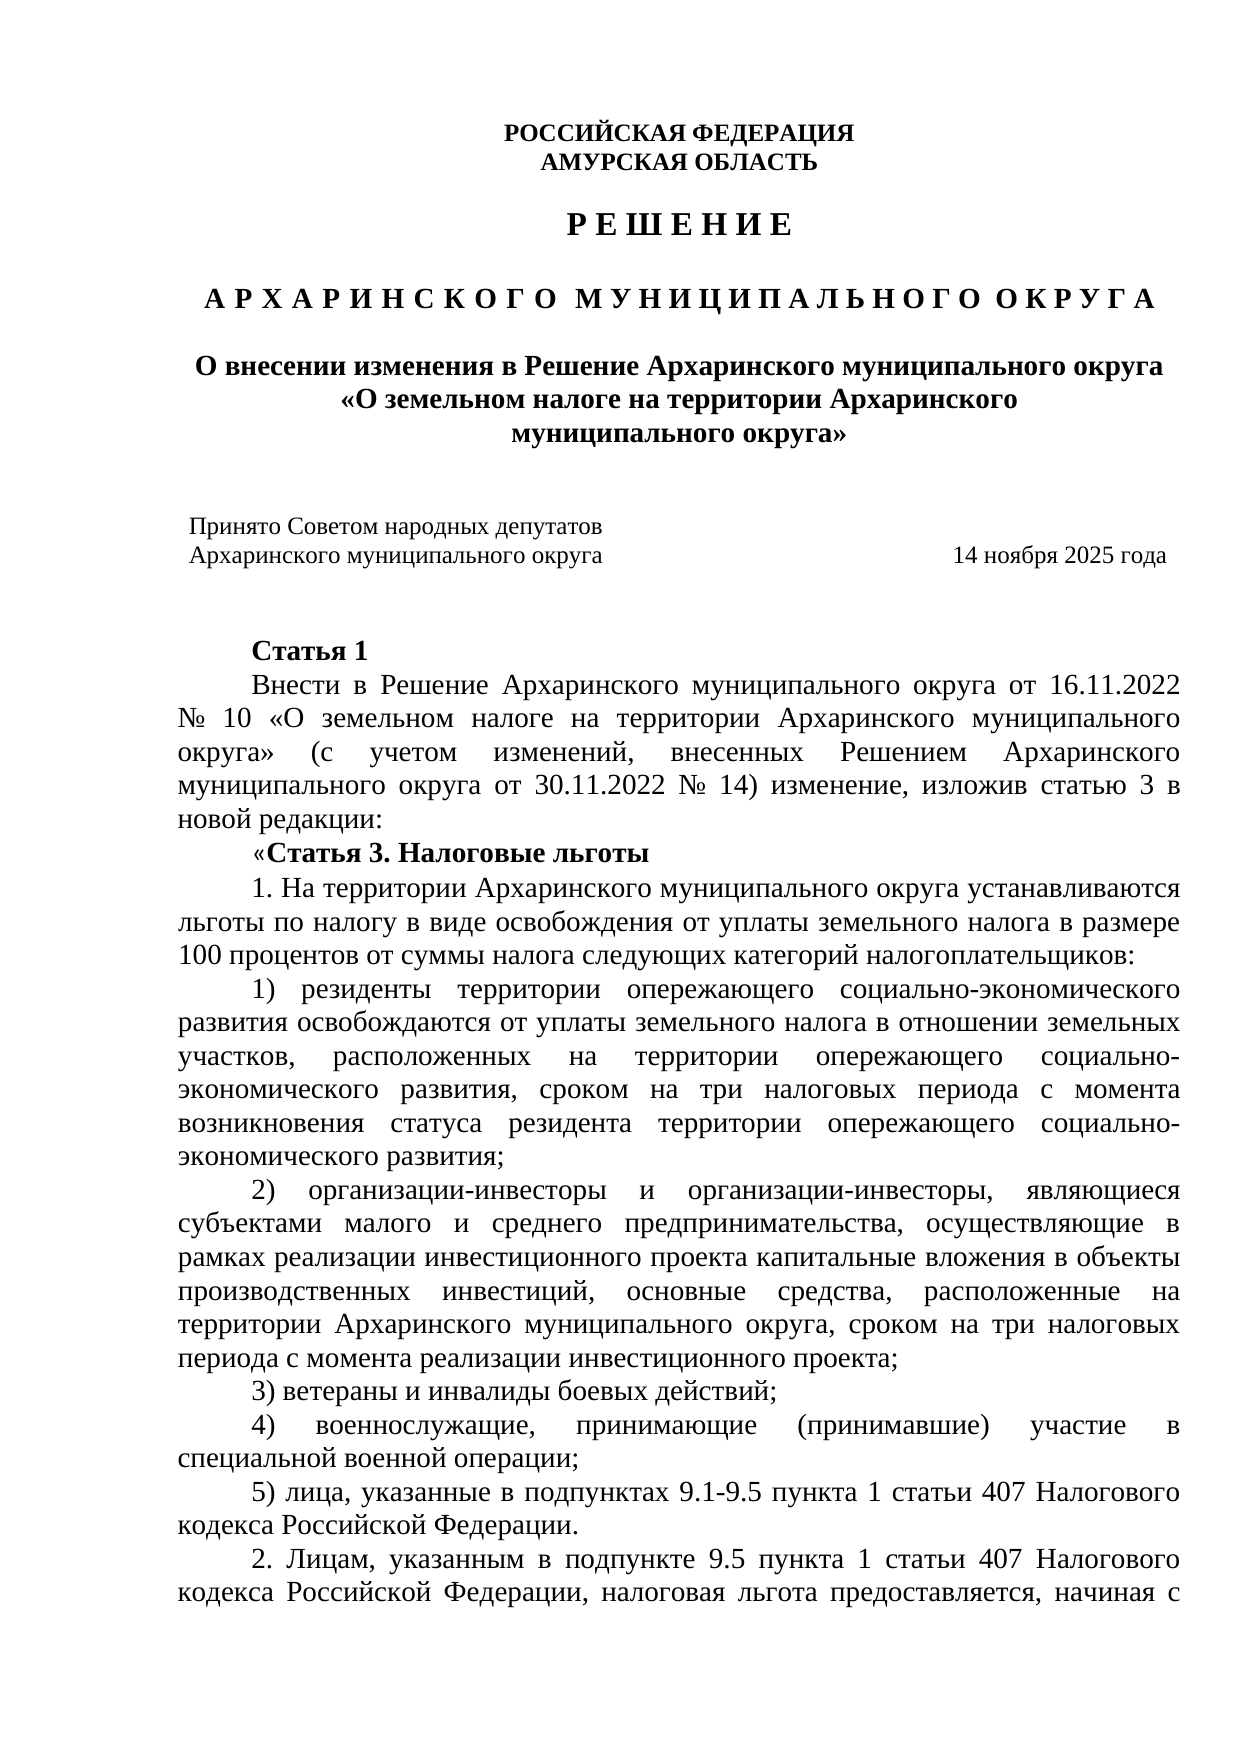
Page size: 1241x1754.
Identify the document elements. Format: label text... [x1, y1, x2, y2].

text 4) военнослужащие, принимающие (принимавшие) участие в специальной военной операции; [177, 1407, 1181, 1474]
table_header Принято Советом народных депутатов Архаринского муниципального округа 14 ноября 2025 года [177, 511, 1181, 568]
text «Статья 3. Налоговые льготы [177, 834, 1181, 870]
text Р Е Ш Е Н И Е [177, 204, 1181, 243]
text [177, 1541, 1181, 1608]
text РОССИЙСКАЯ ФЕДЕРАЦИЯ [177, 118, 1181, 147]
text муниципального округа» [177, 415, 1181, 449]
text Статья 1 [177, 633, 1181, 667]
text О внесении изменения в Решение Архаринского муниципального округа [177, 348, 1181, 382]
text А Р Х А Р И Н С К О Г О М У Н И Ц И П А Л Ь Н О Г О О К Р У Г А [177, 281, 1181, 314]
text 5) лица, указанные в подпунктах 9.1-9.5 пункта 1 статьи 407 Налогового кодекса Российской Федерации. [177, 1474, 1181, 1541]
text 2) организации-инвесторы и организации-инвесторы, являющиеся субъектами малого и среднего предпринимательства, осуществляющие в рамках реализации инвестиционного проекта капитальные вложения в объекты производственных инвестиций, основные средства, расположенные на территории Архаринского муниципального округа, сроком на три налоговых периода с момента реализации инвестиционного проекта; [178, 1172, 1181, 1373]
text АМУРСКАЯ ОБЛАСТЬ [177, 147, 1181, 176]
text 1. На территории Архаринского муниципального округа устанавливаются льготы по налогу в виде освобождения от уплаты земельного налога в размере 100 процентов от суммы налога следующих категорий налогоплательщиков: [178, 870, 1181, 971]
text 1) резиденты территории опережающего социально-экономического развития освобождаются от уплаты земельного налога в отношении земельных участков, расположенных на территории опережающего социально-экономического развития, сроком на три налоговых периода с момента возникновения статуса резидента территории опережающего социально-экономического развития; [178, 971, 1181, 1172]
text 3) ветераны и инвалиды боевых действий; [177, 1373, 1181, 1407]
text «О земельном налоге на территории Архаринского [177, 382, 1181, 415]
text Внести в Решение Архаринского муниципального округа от 16.11.2022 № 10 «О земельном налоге на территории Архаринского муниципального округа» (с учетом изменений, внесенных Решением Архаринского муниципального округа от 30.11.2022 № 14) изменение, изложив статью 3 в новой редакции: [177, 667, 1181, 834]
